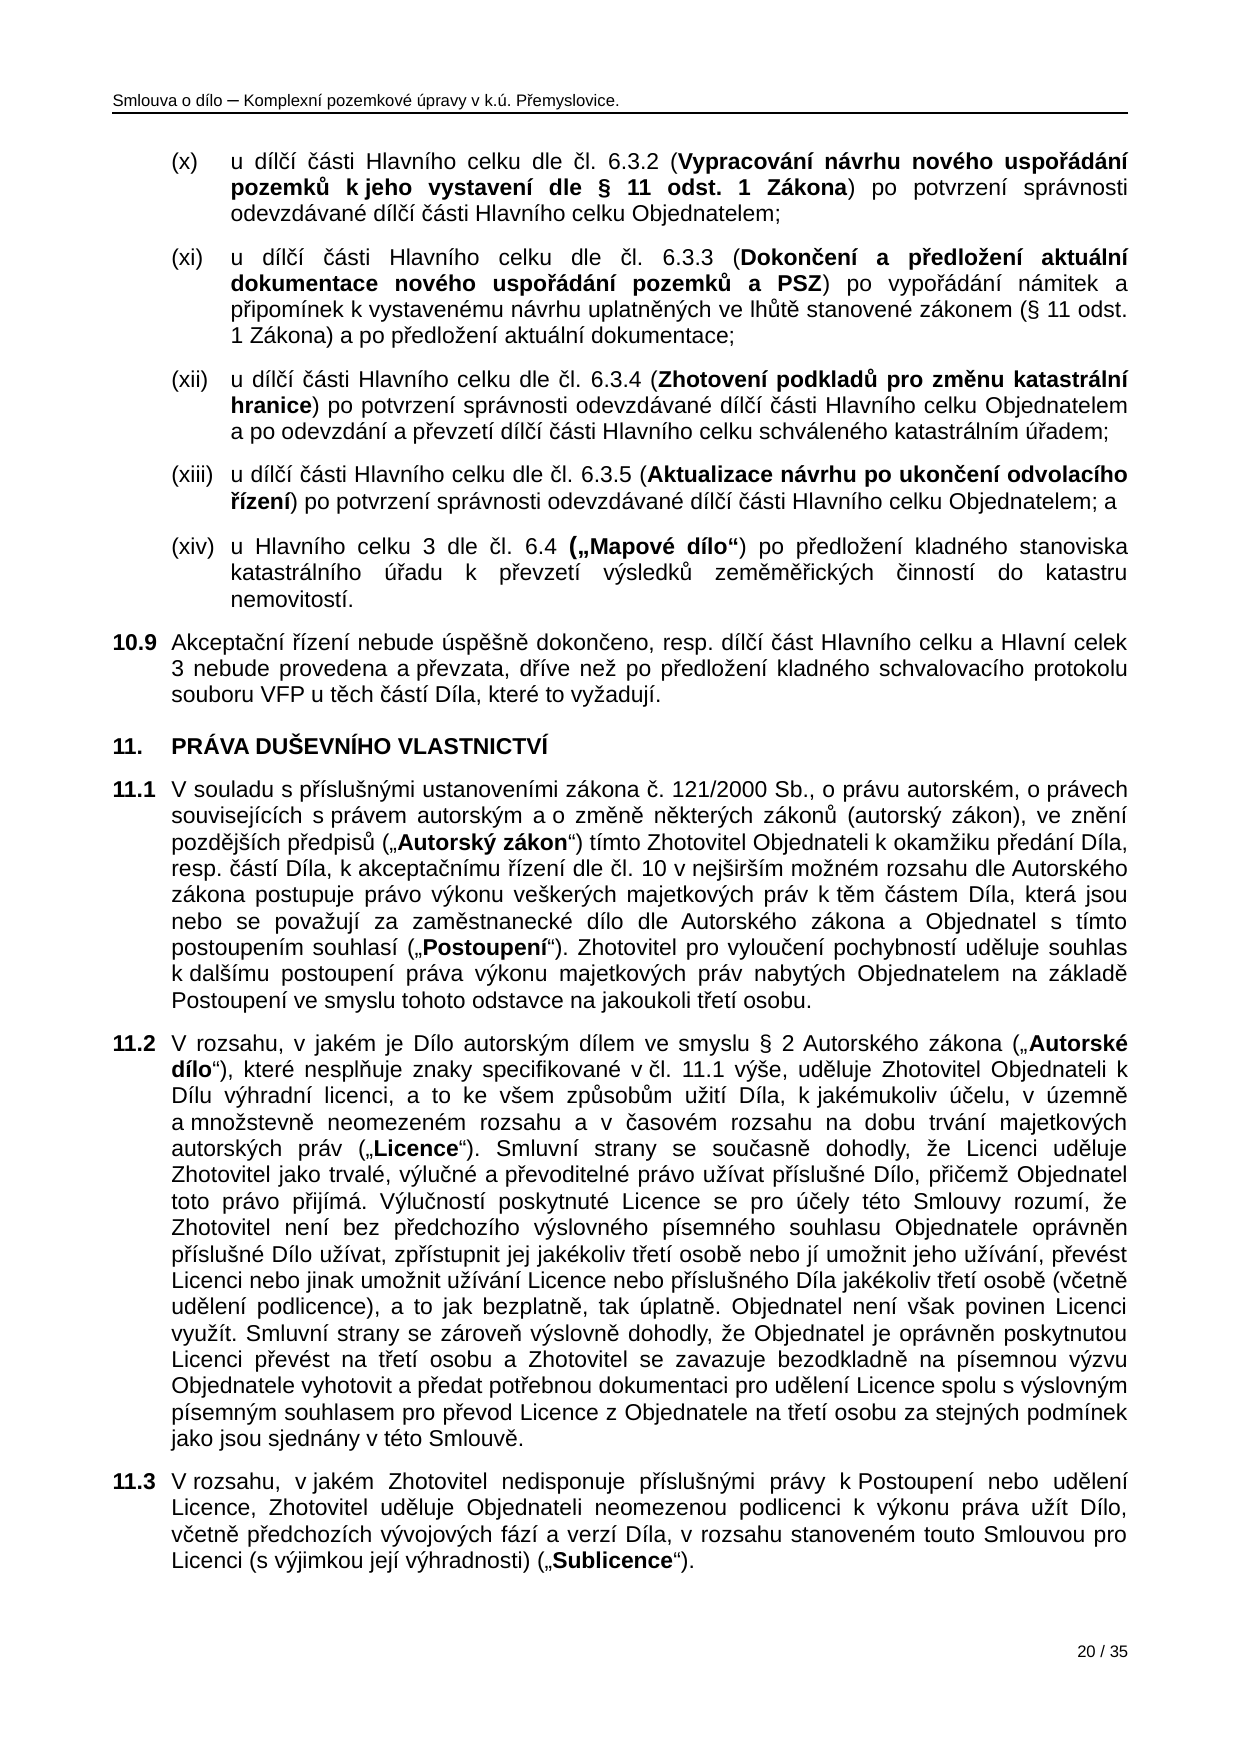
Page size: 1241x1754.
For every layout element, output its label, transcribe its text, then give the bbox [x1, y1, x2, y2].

list u dílčí části Hlavního celku dle čl. 6.3.2 (Vypracování návrhu nového uspořádání pozemků k jeho vystavení dle § 11 odst. 1 Zákona) po potvrzení správnosti odevzdávané dílčí části Hlavního celku Objednatelem; [171, 148, 1128, 227]
text Akceptační řízení nebude úspěšně dokončeno, resp. dílčí část Hlavního celku a Hlavní celek 3 nebude provedena a převzata, dříve než po předložení kladného schvalovacího protokolu souboru VFP u těch částí Díla, které to vyžadují. [112, 629, 1128, 708]
list u Hlavního celku 3 dle čl. 6.4 („Mapové dílo“) po předložení kladného stanoviska katastrálního úřadu k převzetí výsledků zeměměřických činností do katastru nemovitostí. [171, 531, 1128, 612]
list u dílčí části Hlavního celku dle čl. 6.3.4 (Zhotovení podkladů pro změnu katastrální hranice) po potvrzení správnosti odevzdávané dílčí části Hlavního celku Objednatelem a po odevzdání a převzetí dílčí části Hlavního celku schváleného katastrálním úřadem; [171, 366, 1128, 444]
text V souladu s příslušnými ustanoveními zákona č. 121/2000 Sb., o právu autorském, o právech souvisejících s právem autorským a o změně některých zákonů (autorský zákon), ve znění pozdějších předpisů („Autorský zákon“) tímto Zhotovitel Objednateli k okamžiku předání Díla, resp. částí Díla, k akceptačnímu řízení dle čl. 10 v nejširším možném rozsahu dle Autorského zákona postupuje právo výkonu veškerých majetkových práv k těm částem Díla, která jsou nebo se považují za zaměstnanecké dílo dle Autorského zákona a Objednatel s tímto postoupením souhlasí („Postoupení“). Zhotovitel pro vyloučení pochybností uděluje souhlas k dalšímu postoupení práva výkonu majetkových práv nabytých Objednatelem na základě Postoupení ve smyslu tohoto odstavce na jakoukoli třetí osobu. [112, 776, 1128, 1013]
text V rozsahu, v jakém je Dílo autorským dílem ve smyslu § 2 Autorského zákona („Autorské dílo“), které nesplňuje znaky specifikované v čl. 11.1 výše, uděluje Zhotovitel Objednateli k Dílu výhradní licenci, a to ke všem způsobům užití Díla, k jakémukoliv účelu, v územně a množstevně neomezeném rozsahu a v časovém rozsahu na dobu trvání majetkových autorských práv („Licence“). Smluvní strany se současně dohodly, že Licenci uděluje Zhotovitel jako trvalé, výlučné a převoditelné právo užívat příslušné Dílo, přičemž Objednatel toto právo přijímá. Výlučností poskytnuté Licence se pro účely této Smlouvy rozumí, že Zhotovitel není bez předchozího výslovného písemného souhlasu Objednatele oprávněn příslušné Dílo užívat, zpřístupnit jej jakékoliv třetí osobě nebo jí umožnit jeho užívání, převést Licenci nebo jinak umožnit užívání Licence nebo příslušného Díla jakékoliv třetí osobě (včetně udělení podlicence), a to jak bezplatně, tak úplatně. Objednatel není však povinen Licenci využít. Smluvní strany se zároveň výslovně dohodly, že Objednatel je oprávněn poskytnutou Licenci převést na třetí osobu a Zhotovitel se zavazuje bezodkladně na písemnou výzvu Objednatele vyhotovit a předat potřebnou dokumentaci pro udělení Licence spolu s výslovným písemným souhlasem pro převod Licence z Objednatele na třetí osobu za stejných podmínek jako jsou sjednány v této Smlouvě. [112, 1030, 1128, 1451]
list u dílčí části Hlavního celku dle čl. 6.3.5 (Aktualizace návrhu po ukončení odvolacího řízení) po potvrzení správnosti odevzdávané dílčí části Hlavního celku Objednatelem; a [171, 461, 1128, 514]
list u dílčí části Hlavního celku dle čl. 6.3.3 (Dokončení a předložení aktuální dokumentace nového uspořádání pozemků a PSZ) po vypořádání námitek a připomínek k vystavenému návrhu uplatněných ve lhůtě stanovené zákonem (§ 11 odst. 1 Zákona) a po předložení aktuální dokumentace; [171, 243, 1128, 349]
text Práva duševního vlastnictví [112, 733, 1128, 759]
text V rozsahu, v jakém Zhotovitel nedisponuje příslušnými právy k Postoupení nebo udělení Licence, Zhotovitel uděluje Objednateli neomezenou podlicenci k výkonu práva užít Dílo, včetně předchozích vývojových fází a verzí Díla, v rozsahu stanoveném touto Smlouvou pro Licenci (s výjimkou její výhradnosti) („Sublicence“). [112, 1468, 1128, 1573]
